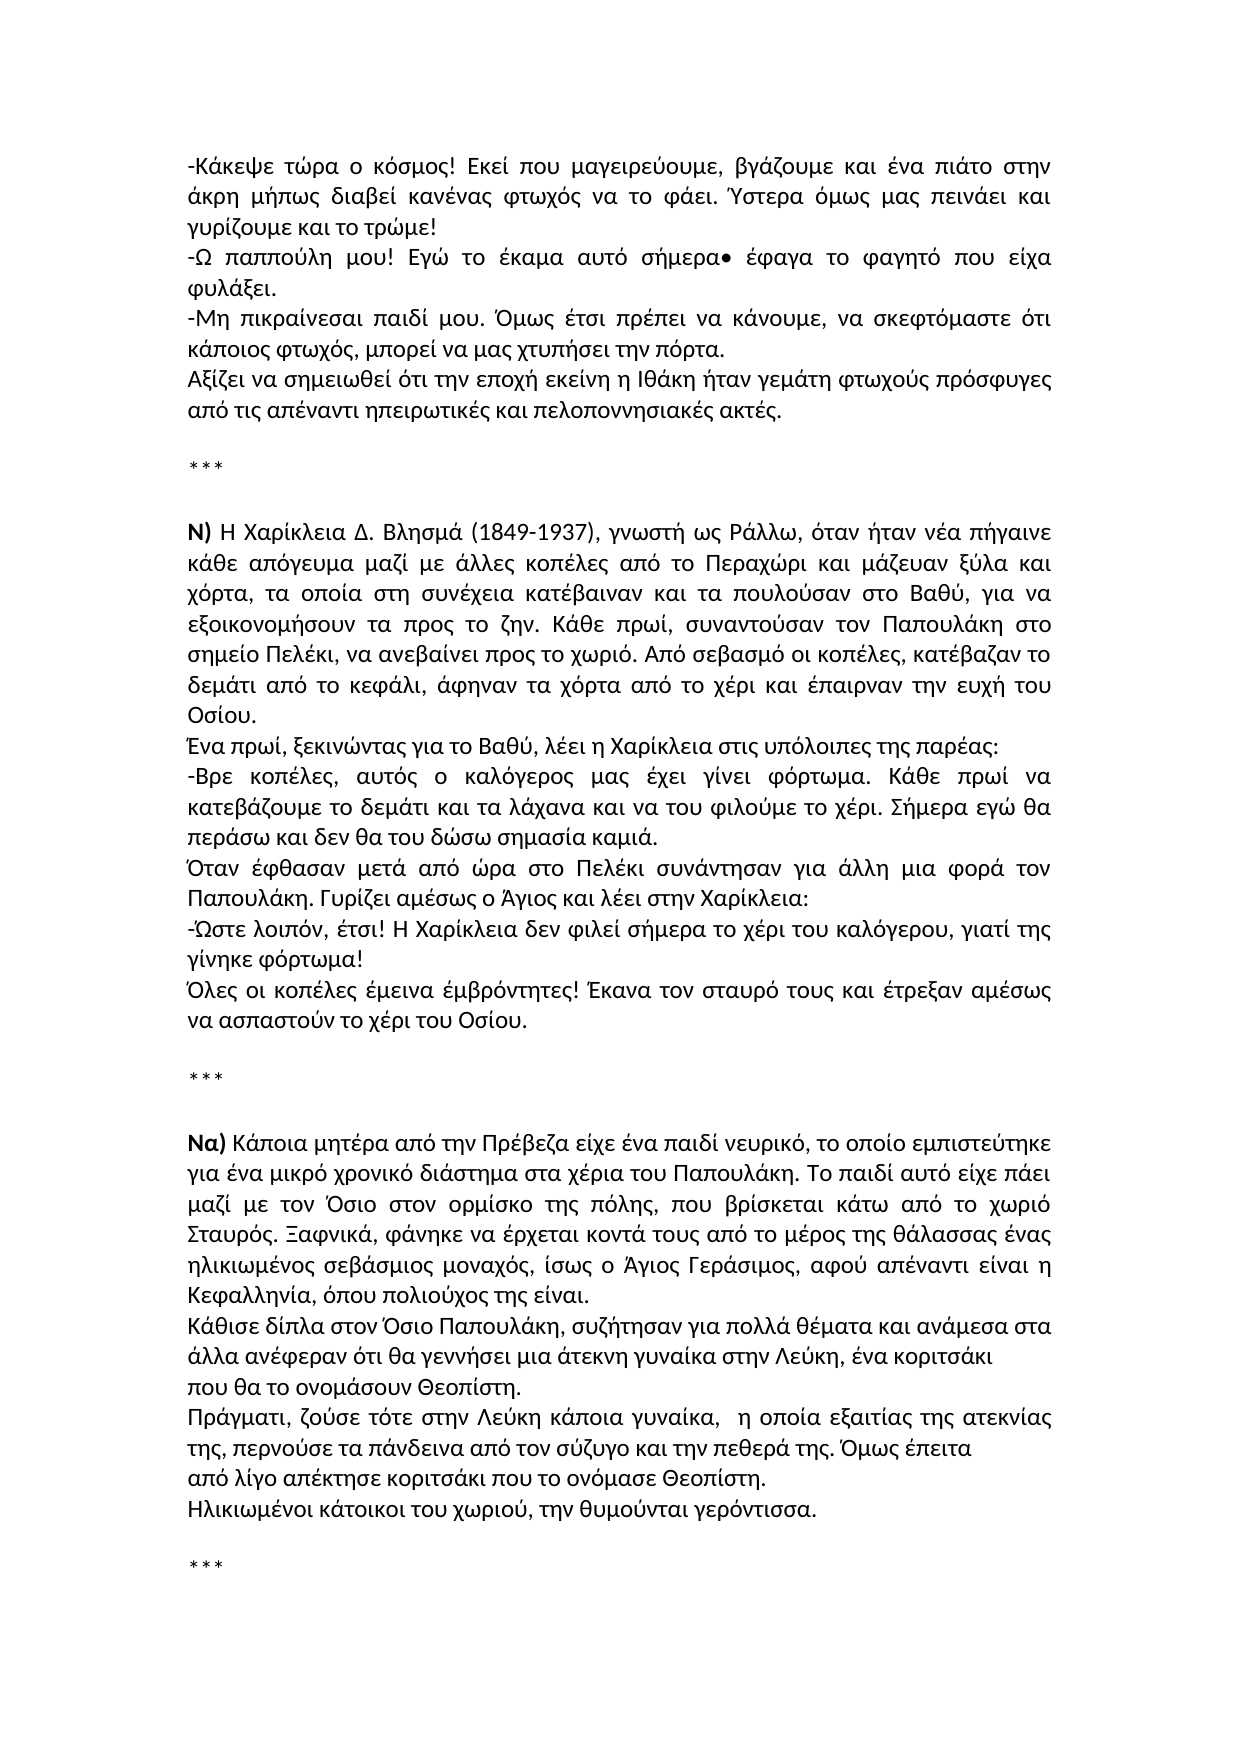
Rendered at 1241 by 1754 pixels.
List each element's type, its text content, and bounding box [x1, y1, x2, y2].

text Ν) Η Χαρίκλεια Δ. Βλησμά (1849-1937), γνωστή ως Ράλλω, όταν ήταν νέα πήγαινε κάθε απόγευμα μαζί με άλλες κοπέλες από το Περαχώρι και μάζευαν ξύλα και χόρτα, τα οποία στη συνέχεια κατέβαιναν και τα πουλούσαν στο Βαθύ, για να εξοικονομήσουν τα προς το ζην. Κάθε πρωί, συναντούσαν τον Παπουλάκη στο σημείο Πελέκι, να ανεβαίνει προς το χωριό. Από σεβασμό οι κοπέλες, κατέβαζαν το δεμάτι από το κεφάλι, άφηναν τα χόρτα από το χέρι και έπαιρναν την ευχή του Οσίου. [187, 516, 1053, 730]
text Κάθισε δίπλα στον Όσιο Παπουλάκη, συζήτησαν για πολλά θέματα και ανάμεσα στα άλλα ανέφεραν ότι θα γεννήσει μια άτεκνη γυναίκα στην Λεύκη, ένα κοριτσάκι [187, 1310, 1053, 1371]
text *** [187, 455, 1053, 486]
text Όταν έφθασαν μετά από ώρα στο Πελέκι συνάντησαν για άλλη μια φορά τον Παπουλάκη. Γυρίζει αμέσως ο Άγιος και λέει στην Χαρίκλεια: [187, 852, 1053, 913]
text από λίγο απέκτησε κοριτσάκι που το ονόμασε Θεοπίστη. [187, 1462, 1053, 1493]
text Ένα πρωί, ξεκινώντας για το Βαθύ, λέει η Χαρίκλεια στις υπόλοιπες της παρέας: [187, 730, 1053, 760]
text Να) Κάποια μητέρα από την Πρέβεζα είχε ένα παιδί νευρικό, το οποίο εμπιστεύτηκε για ένα μικρό χρονικό διάστημα στα χέρια του Παπουλάκη. Το παιδί αυτό είχε πάει μαζί με τον Όσιο στον ορμίσκο της πόλης, που βρίσκεται κάτω από το χωριό Σταυρός. Ξαφνικά, φάνηκε να έρχεται κοντά τους από το μέρος της θάλασσας ένας ηλικιωμένος σεβάσμιος μοναχός, ίσως ο Άγιος Γεράσιμος, αφού απέναντι είναι η Κεφαλληνία, όπου πολιούχος της είναι. [187, 1127, 1053, 1310]
text *** [187, 1066, 1053, 1096]
text -Βρε κοπέλες, αυτός ο καλόγερος μας έχει γίνει φόρτωμα. Κάθε πρωί να κατεβάζουμε το δεμάτι και τα λάχανα και να του φιλούμε το χέρι. Σήμερα εγώ θα περάσω και δεν θα του δώσω σημασία καμιά. [187, 760, 1053, 852]
text -Κάκεψε τώρα ο κόσμος! Εκεί που μαγειρεύουμε, βγάζουμε και ένα πιάτο στην άκρη μήπως διαβεί κανένας φτωχός να το φάει. Ύστερα όμως μας πεινάει και γυρίζουμε και το τρώμε! [187, 150, 1053, 242]
text Ηλικιωμένοι κάτοικοι του χωριού, την θυμούνται γερόντισσα. [187, 1493, 1053, 1523]
text που θα το ονομάσουν Θεοπίστη. [187, 1371, 1053, 1401]
text Αξίζει να σημειωθεί ότι την εποχή εκείνη η Ιθάκη ήταν γεμάτη φτωχούς πρόσφυγες από τις απέναντι ηπειρωτικές και πελοποννησιακές ακτές. [187, 364, 1053, 425]
text Πράγματι, ζούσε τότε στην Λεύκη κάποια γυναίκα, η οποία εξαιτίας της ατεκνίας της, περνούσε τα πάνδεινα από τον σύζυγο και την πεθερά της. Όμως έπειτα [187, 1401, 1053, 1462]
text Όλες οι κοπέλες έμεινα έμβρόντητες! Έκανα τον σταυρό τους και έτρεξαν αμέσως να ασπαστούν το χέρι του Οσίου. [187, 974, 1053, 1035]
text -Ώστε λοιπόν, έτσι! Η Χαρίκλεια δεν φιλεί σήμερα το χέρι του καλόγερου, γιατί της γίνηκε φόρτωμα! [187, 913, 1053, 974]
text *** [187, 1554, 1053, 1584]
text -Μη πικραίνεσαι παιδί μου. Όμως έτσι πρέπει να κάνουμε, να σκεφτόμαστε ότι κάποιος φτωχός, μπορεί να μας χτυπήσει την πόρτα. [187, 303, 1053, 364]
text -Ω παππούλη μου! Εγώ το έκαμα αυτό σήμερα• έφαγα το φαγητό που είχα φυλάξει. [187, 242, 1053, 303]
